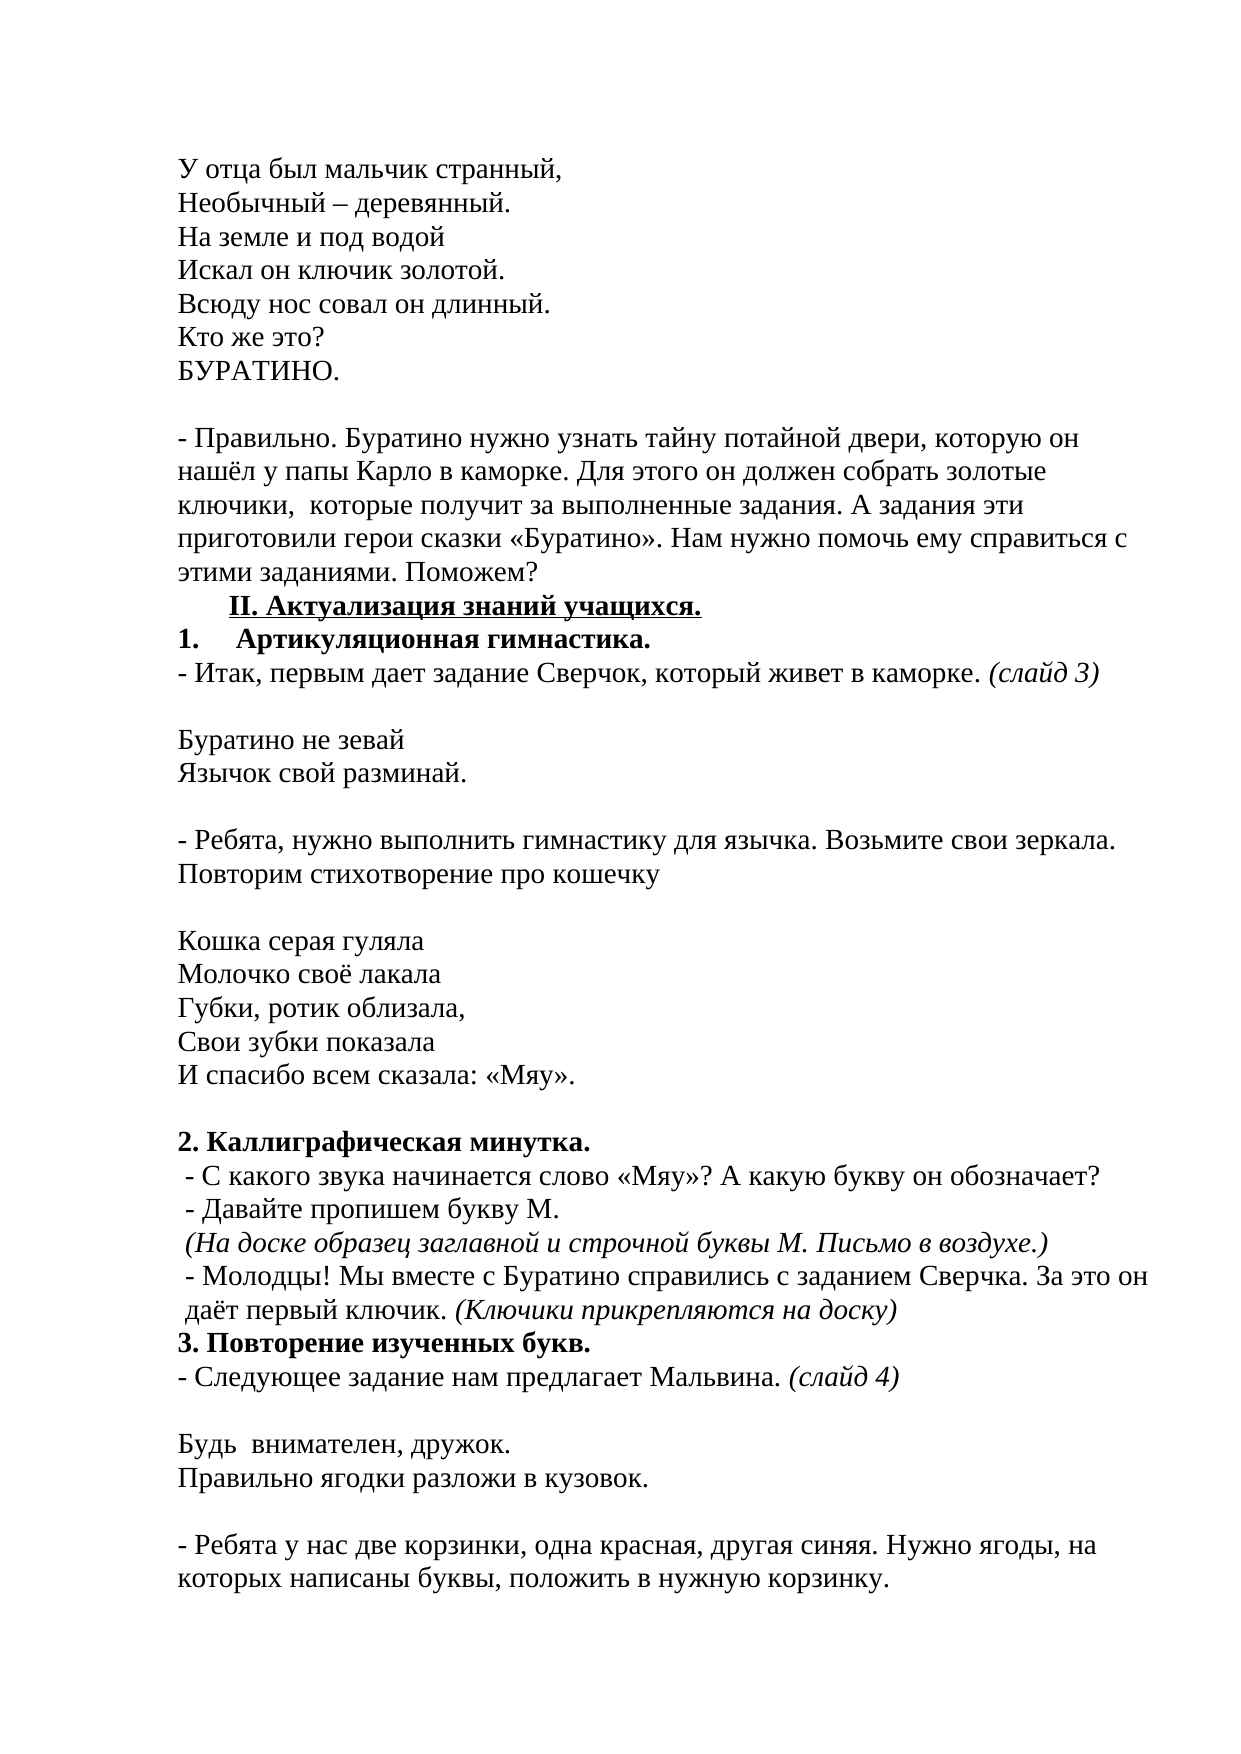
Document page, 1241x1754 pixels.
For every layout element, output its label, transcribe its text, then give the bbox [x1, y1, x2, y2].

text - С какого звука начинается слово «Мяу»? А какую букву он обозначает? [177, 1158, 1152, 1191]
text - Правильно. Буратино нужно узнать тайну потайной двери, которую он нашёл у папы Карло в каморке. Для этого он должен собрать золотые ключики, которые получит за выполненные задания. А задания эти приготовили герои сказки «Буратино». Нам нужно помочь ему справиться с этими заданиями. Поможем? [177, 420, 1152, 588]
text Губки, ротик облизала, [177, 990, 1152, 1024]
text Буратино не зевай [177, 722, 1152, 755]
text - Давайте пропишем букву М. [185, 1191, 1152, 1225]
text Молочко своё лакала [177, 957, 1152, 990]
text И спасибо всем сказала: «Мяу». [177, 1057, 1152, 1091]
text Искал он ключик золотой. [177, 252, 1152, 286]
text - Ребята, нужно выполнить гимнастику для язычка. Возьмите свои зеркала. Повторим стихотворение про кошечку [177, 822, 1152, 889]
text Свои зубки показала [177, 1024, 1152, 1057]
text Правильно ягодки разложи в кузовок. [177, 1460, 1152, 1493]
text БУРАТИНО. [177, 353, 1152, 386]
text - Ребята у нас две корзинки, одна красная, другая синяя. Нужно ягоды, на которых написаны буквы, положить в нужную корзинку. [177, 1527, 1152, 1594]
text II. Актуализация знаний учащихся. [177, 588, 1152, 621]
text 1. Артикуляционная гимнастика. [177, 621, 1152, 655]
text Будь внимателен, дружок. [177, 1426, 1152, 1460]
text 2. Каллиграфическая минутка. [177, 1124, 1152, 1158]
text У отца был мальчик странный, [177, 152, 1152, 185]
text Кошка серая гуляла [177, 923, 1152, 957]
text - Итак, первым дает задание Сверчок, который живет в каморке. (слайд 3) [177, 655, 1152, 688]
text Кто же это? [177, 319, 1152, 353]
text 3. Повторение изученных букв. [177, 1326, 1152, 1359]
text - Молодцы! Мы вместе с Буратино справились с заданием Сверчка. За это он даёт первый ключик. (Ключики прикрепляются на доску) [185, 1258, 1152, 1326]
text Необычный – деревянный. [177, 185, 1152, 219]
text (На доске образец заглавной и строчной буквы М. Письмо в воздухе.) [185, 1225, 1152, 1258]
text Язычок свой разминай. [177, 755, 1152, 789]
text На земле и под водой [177, 219, 1152, 252]
text Всюду нос совал он длинный. [177, 286, 1152, 319]
text - Следующее задание нам предлагает Мальвина. (слайд 4) [177, 1359, 1152, 1393]
